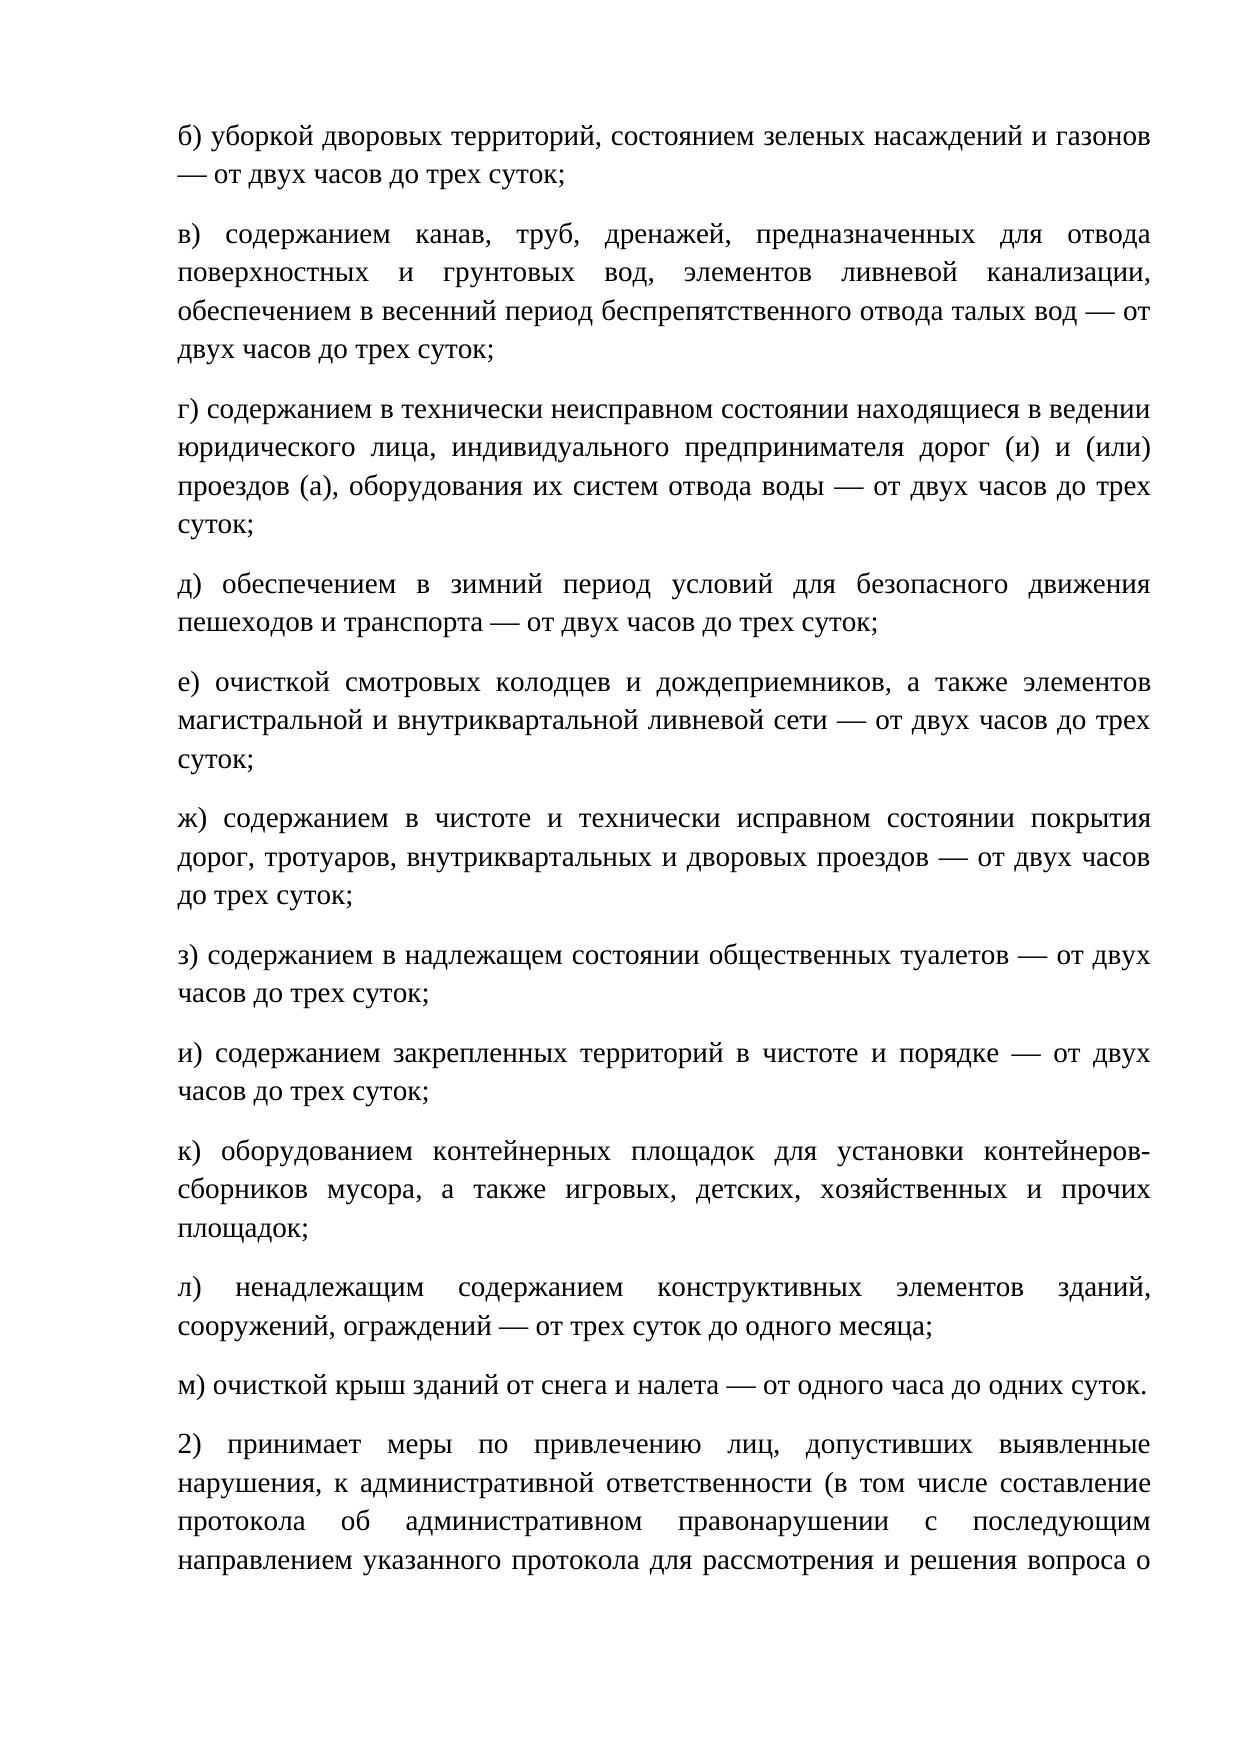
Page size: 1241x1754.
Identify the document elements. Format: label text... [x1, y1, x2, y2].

text м) очисткой крыш зданий от снега и налета — от одного часа до одних суток. [177, 1367, 1152, 1401]
text б) уборкой дворовых территорий, состоянием зеленых насаждений и газонов — от двух часов до трех суток; [177, 118, 1152, 190]
text з) содержанием в надлежащем состоянии общественных туалетов — от двух часов до трех суток; [177, 937, 1152, 1009]
text г) содержанием в технически неисправном состоянии находящиеся в ведении юридического лица, индивидуального предпринимателя дорог (и) и (или) проездов (а), оборудования их систем отвода воды — от двух часов до трех суток; [177, 391, 1152, 540]
text к) оборудованием контейнерных площадок для установки контейнеров-сборников мусора, а также игровых, детских, хозяйственных и прочих площадок; [177, 1133, 1152, 1243]
text е) очисткой смотровых колодцев и дождеприемников, а также элементов магистральной и внутриквартальной ливневой сети — от двух часов до трех суток; [177, 664, 1152, 774]
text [177, 1426, 1152, 1576]
text л) ненадлежащим содержанием конструктивных элементов зданий, сооружений, ограждений — от трех суток до одного месяца; [177, 1269, 1152, 1341]
text ж) содержанием в чистоте и технически исправном состоянии покрытия дорог, тротуаров, внутриквартальных и дворовых проездов — от двух часов до трех суток; [177, 800, 1152, 911]
text д) обеспечением в зимний период условий для безопасного движения пешеходов и транспорта — от двух часов до трех суток; [177, 566, 1152, 638]
text и) содержанием закрепленных территорий в чистоте и порядке — от двух часов до трех суток; [177, 1035, 1152, 1107]
text в) содержанием канав, труб, дренажей, предназначенных для отвода поверхностных и грунтовых вод, элементов ливневой канализации, обеспечением в весенний период беспрепятственного отвода талых вод — от двух часов до трех суток; [177, 216, 1152, 365]
